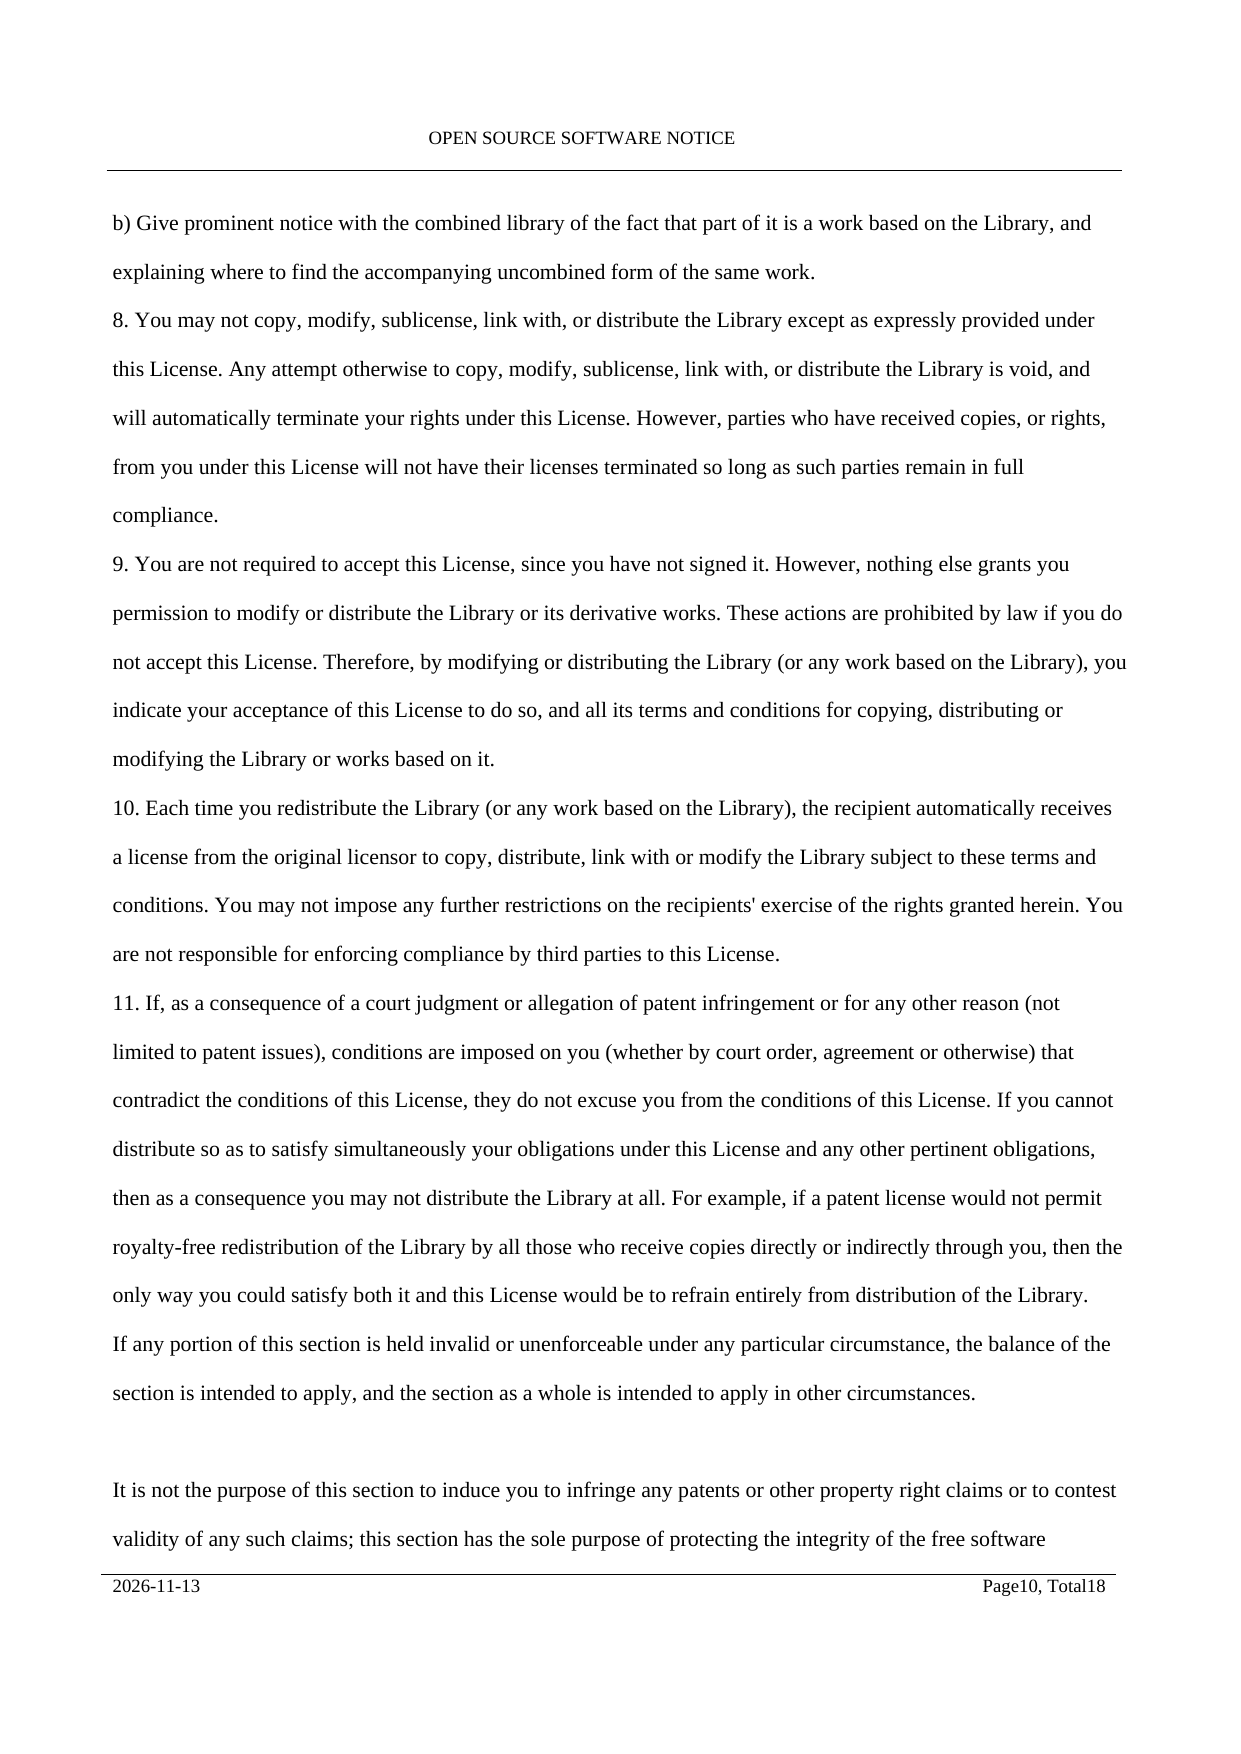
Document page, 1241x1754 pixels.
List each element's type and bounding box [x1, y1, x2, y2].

text [112, 206, 1128, 1555]
